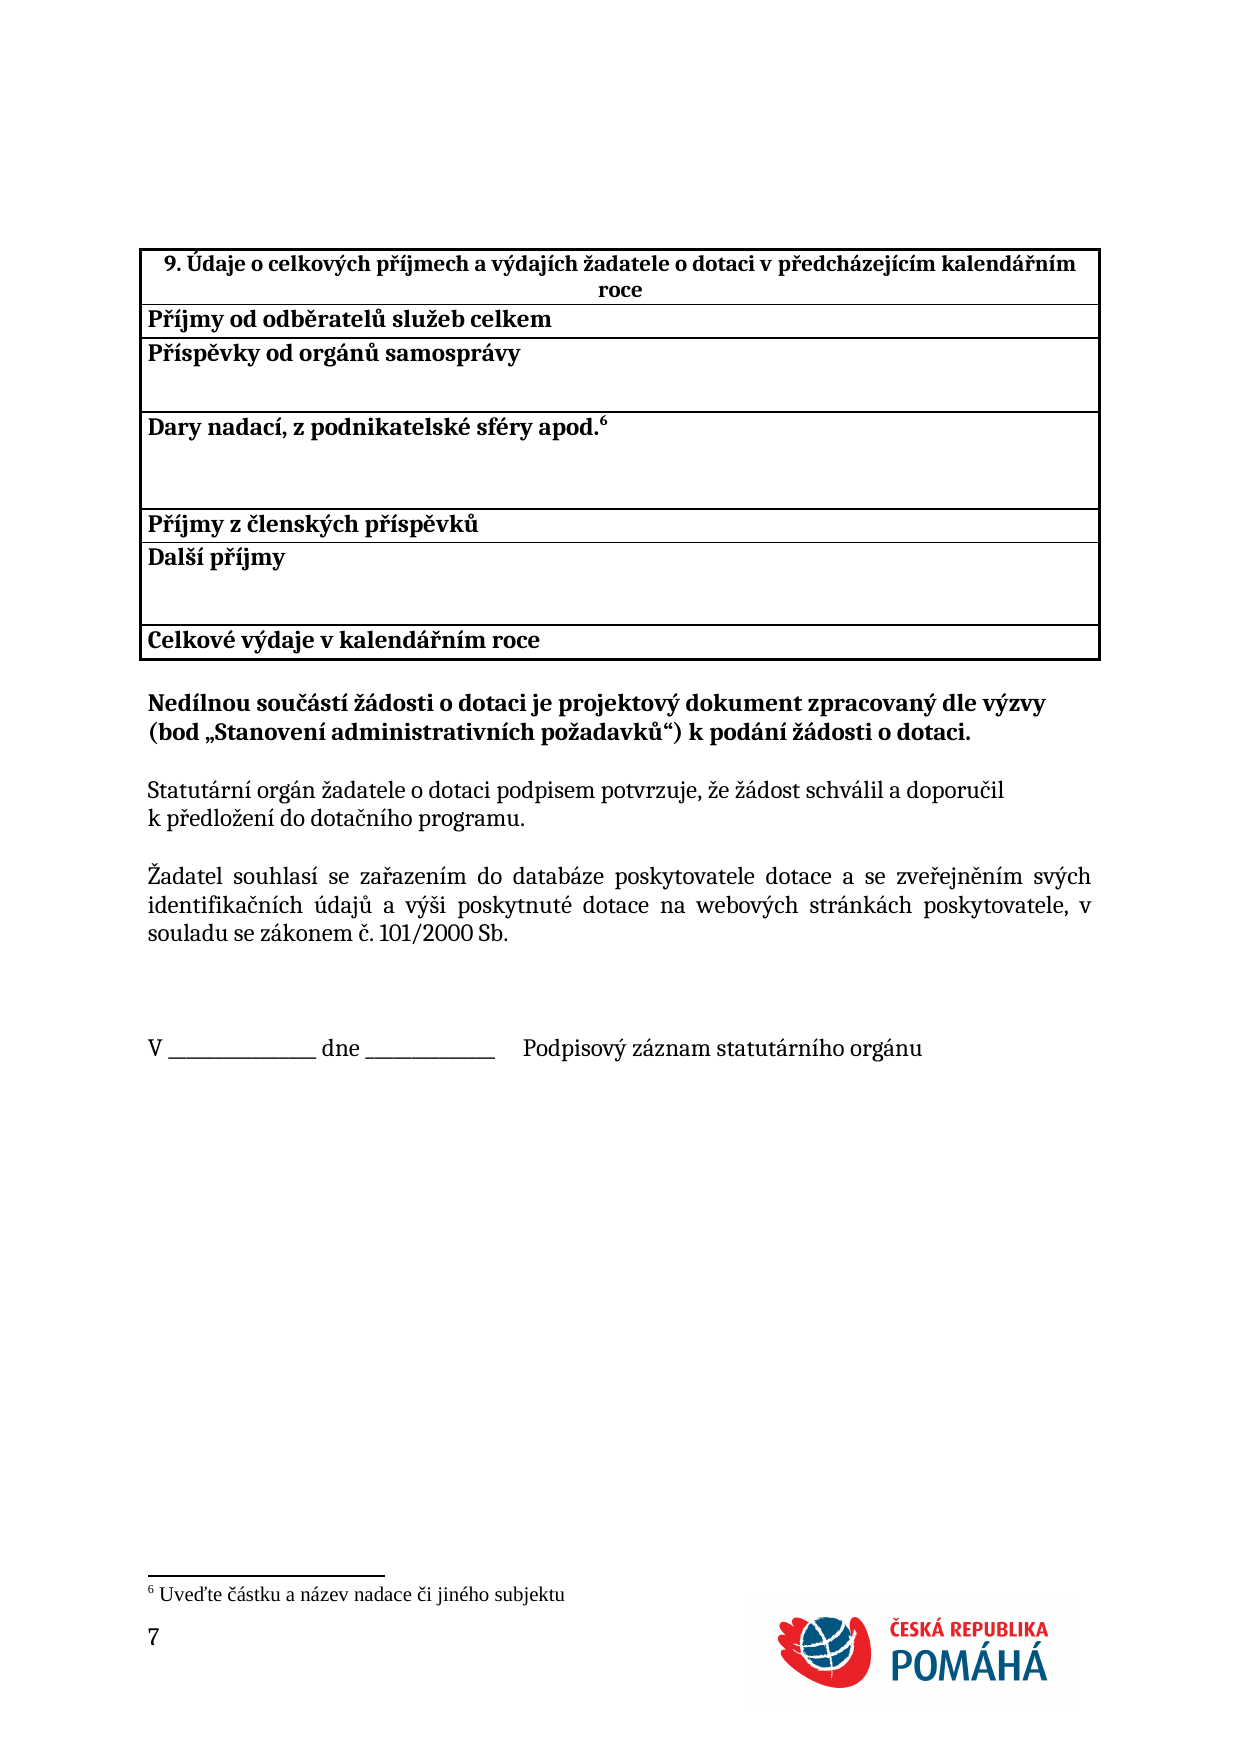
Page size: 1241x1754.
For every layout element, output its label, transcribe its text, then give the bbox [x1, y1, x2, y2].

text Žadatel souhlasí se zařazením do databáze poskytovatele dotace a se zveřejněním svých identifikačních údajů a výši poskytnuté dotace na webových stránkách poskytovatele, v souladu se zákonem č. 101/2000 Sb. [148, 862, 1093, 948]
table_cell Další příjmy [142, 543, 1098, 624]
text Statutární orgán žadatele o dotaci podpisem potvrzuje, že žádost schválil a doporučil k předložení do dotačního programu. [148, 776, 1093, 833]
table_cell Příjmy od odběratelů služeb celkem [142, 305, 1098, 337]
table_cell Příjmy z členských příspěvků [142, 510, 1098, 541]
text V ________________ dne ______________ Podpisový záznam statutárního orgánu [148, 1034, 1093, 1063]
picture [748, 1592, 1078, 1710]
table_cell Příspěvky od orgánů samosprávy [142, 339, 1098, 411]
table_cell Dary nadací, z podnikatelské sféry apod. [142, 413, 1098, 508]
table_cell Celkové výdaje v kalendářním roce [142, 626, 1098, 657]
text Nedílnou součástí žádosti o dotaci je projektový dokument zpracovaný dle výzvy (bod „Stanovení administrativních požadavků“) k podání žádosti o dotaci. [148, 689, 1093, 747]
table_header 9. Údaje o celkových příjmech a výdajích žadatele o dotaci v předcházejícím kalendářním roce [142, 251, 1098, 304]
